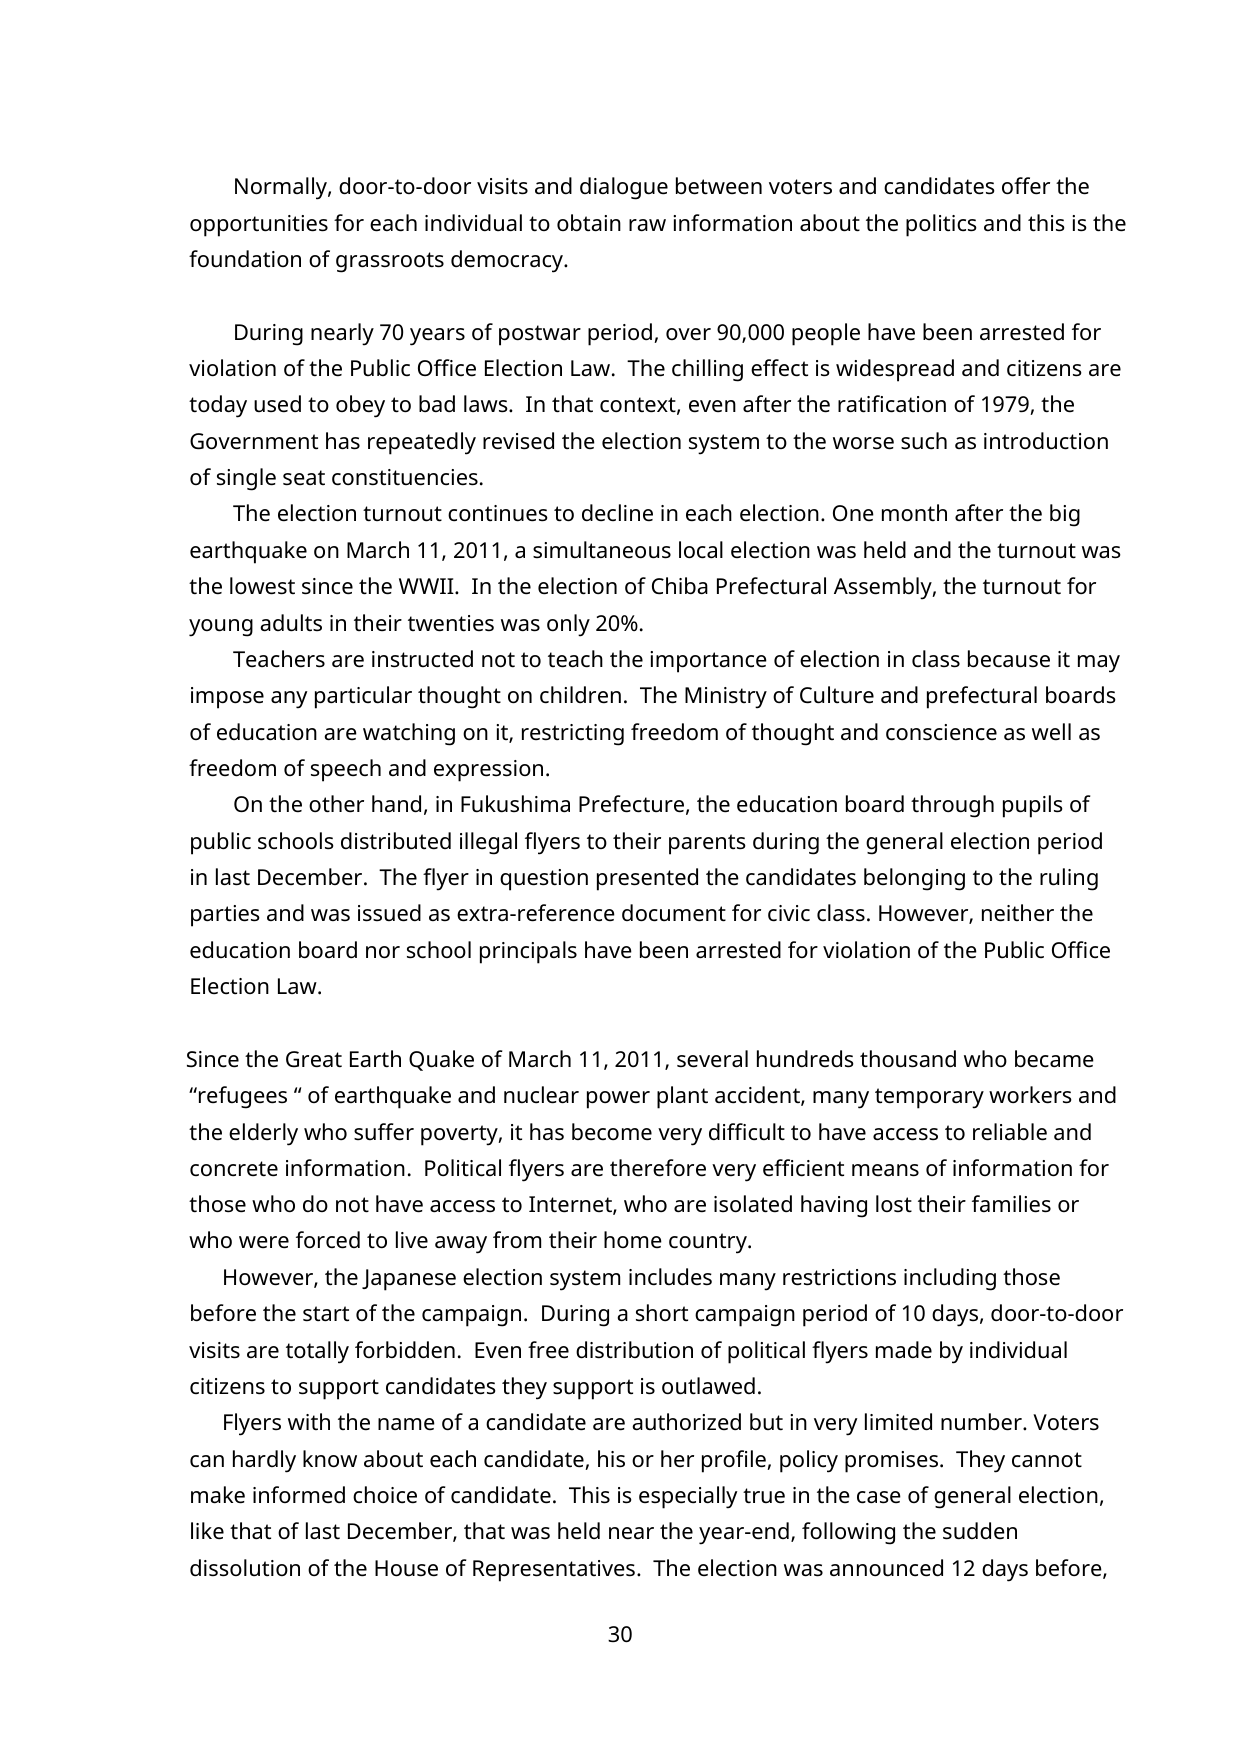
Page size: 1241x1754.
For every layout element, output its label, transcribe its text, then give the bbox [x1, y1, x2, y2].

text The election turnout continues to decline in each election. One month after the big earthquake on March 11, 2011, a simultaneous local election was held and the turnout was the lowest since the WWII. In the election of Chiba Prefectural Assembly, the turnout for young adults in their twenties was only 20%. [189, 495, 1128, 641]
text Teachers are instructed not to teach the importance of election in class because it may impose any particular thought on children. The Ministry of Culture and prefectural boards of education are watching on it, restricting freedom of thought and conscience as well as freedom of speech and expression. [189, 641, 1128, 786]
text However, the Japanese election system includes many restrictions including those before the start of the campaign. During a short campaign period of 10 days, door-to-door visits are totally forbidden. Even free distribution of political flyers made by individual citizens to support candidates they support is outlawed. [189, 1259, 1128, 1404]
text During nearly 70 years of postwar period, over 90,000 people have been arrested for violation of the Public Office Election Law. The chilling effect is widespread and citizens are today used to obey to bad laws. In that context, even after the ratification of 1979, the Government has repeatedly revised the election system to the worse such as introduction of single seat constituencies. [189, 313, 1128, 495]
text On the other hand, in Fukushima Prefecture, the education board through pupils of public schools distributed illegal flyers to their parents during the general election period in last December. The flyer in question presented the candidates belonging to the ruling parties and was issued as extra-reference document for civic class. However, neither the education board nor school principals have been arrested for violation of the Public Office Election Law. [189, 786, 1128, 1004]
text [189, 1404, 1128, 1586]
text Normally, door-to-door visits and dialogue between voters and candidates offer the opportunities for each individual to obtain raw information about the politics and this is the foundation of grassroots democracy. [189, 168, 1128, 277]
text Since the Great Earth Quake of March 11, 2011, several hundreds thousand who became “refugees “ of earthquake and nuclear power plant accident, many temporary workers and the elderly who suffer poverty, it has become very difficult to have access to reliable and concrete information. Political flyers are therefore very efficient means of information for those who do not have access to Internet, who are isolated having lost their families or who were forced to live away from their home country. [134, 1041, 1128, 1259]
